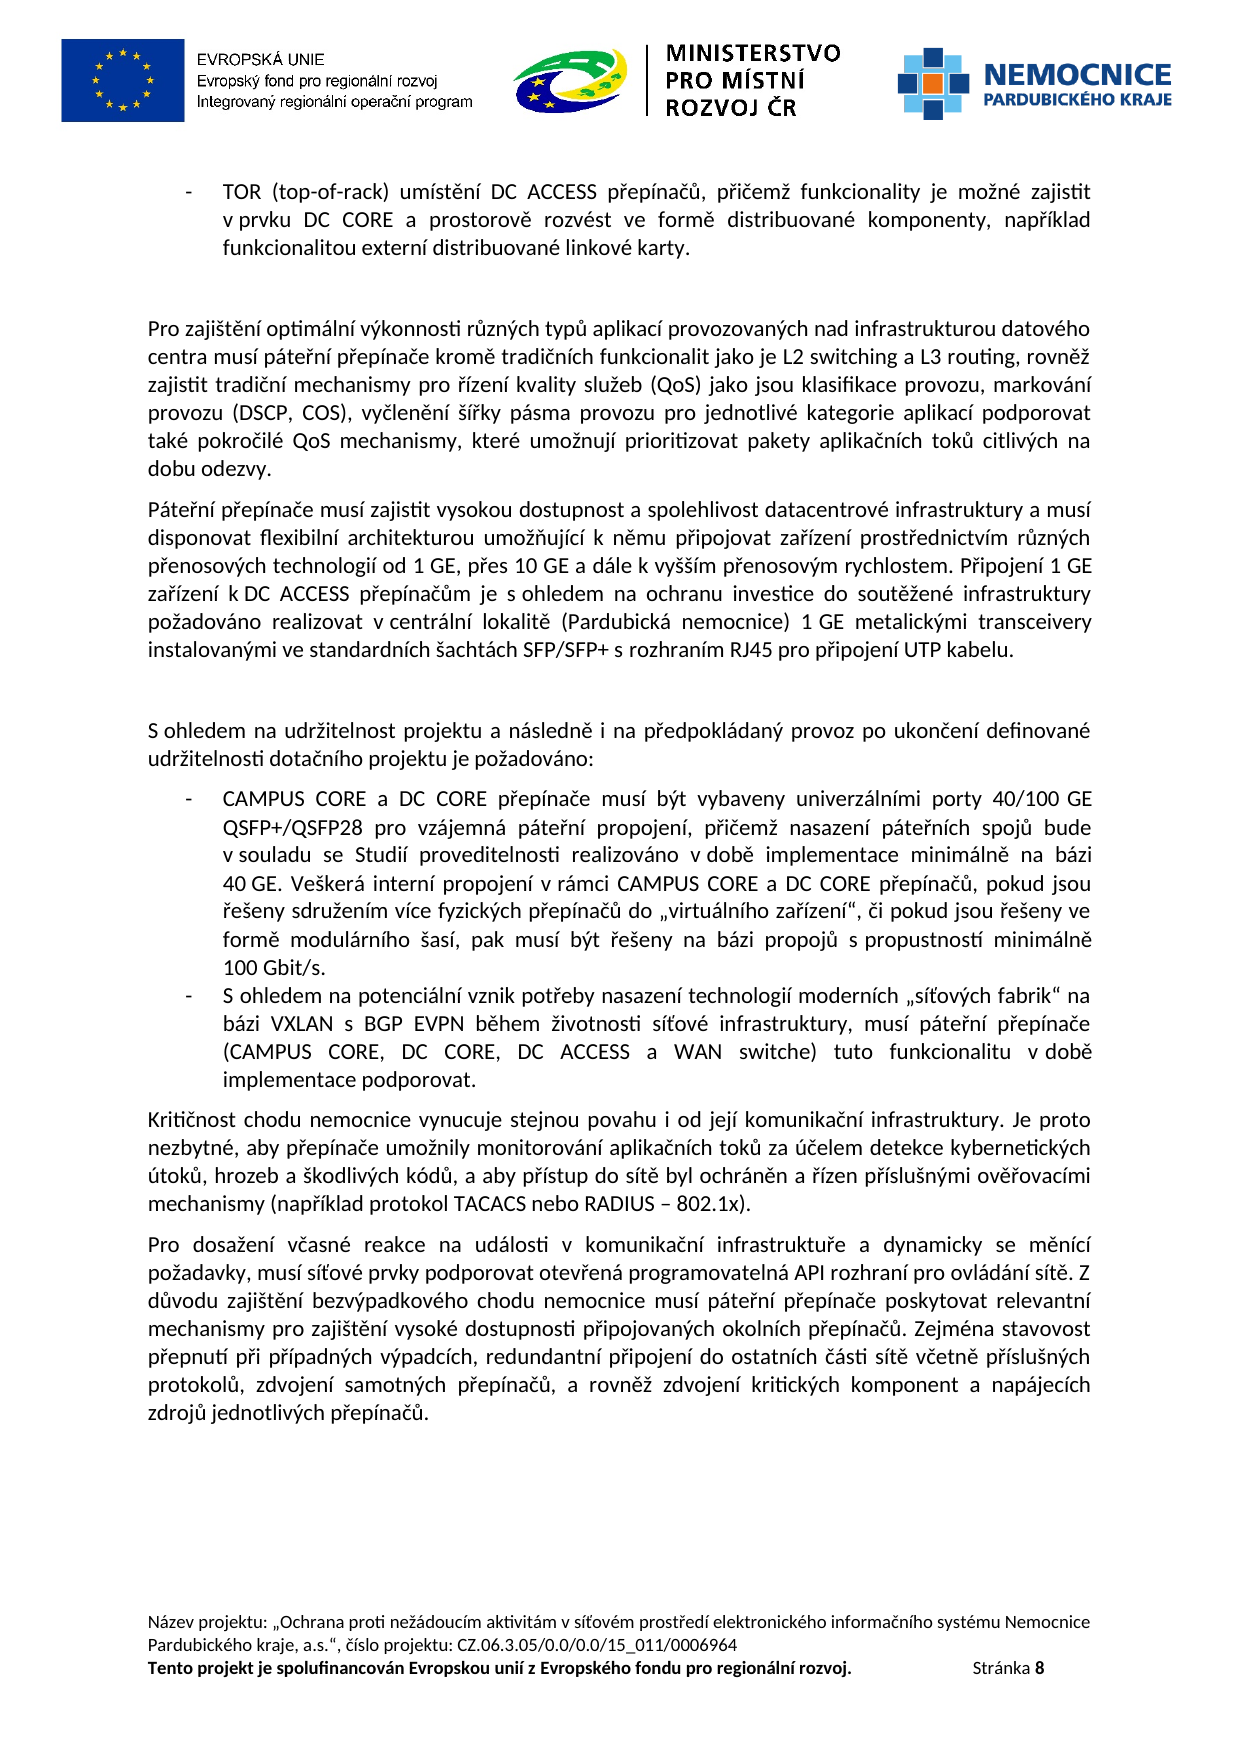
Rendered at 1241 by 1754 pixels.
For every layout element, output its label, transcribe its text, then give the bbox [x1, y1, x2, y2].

list CAMPUS CORE a DC CORE přepínače musí být vybaveny univerzálními porty 40/100 GE QSFP+/QSFP28 pro vzájemná páteřní propojení, přičemž nasazení páteřních spojů bude v souladu se Studií proveditelnosti realizováno v době implementace minimálně na bázi 40 GE. Veškerá interní propojení v rámci CAMPUS CORE a DC CORE přepínačů, pokud jsou řešeny sdružením více fyzických přepínačů do „virtuálního zařízení“, či pokud jsou řešeny ve formě modulárního šasí, pak musí být řešeny na bázi propojů s propustností minimálně 100 Gbit/s. [185, 784, 1092, 981]
text Pro zajištění optimální výkonnosti různých typů aplikací provozovaných nad infrastrukturou datového centra musí páteřní přepínače kromě tradičních funkcionalit jako je L2 switching a L3 routing, rovněž zajistit tradiční mechanismy pro řízení kvality služeb (QoS) jako jsou klasifikace provozu, markování provozu (DSCP, COS), vyčlenění šířky pásma provozu pro jednotlivé kategorie aplikací podporovat také pokročilé QoS mechanismy, které umožnují prioritizovat pakety aplikačních toků citlivých na dobu odezvy. [148, 314, 1092, 482]
text Páteřní přepínače musí zajistit vysokou dostupnost a spolehlivost datacentrové infrastruktury a musí disponovat flexibilní architekturou umožňující k němu připojovat zařízení prostřednictvím různých přenosových technologií od 1 GE, přes 10 GE a dále k vyšším přenosovým rychlostem. Připojení 1 GE zařízení k DC ACCESS přepínačům je s ohledem na ochranu investice do soutěžené infrastruktury požadováno realizovat v centrální lokalitě (Pardubická nemocnice) 1 GE metalickými transceivery instalovanými ve standardních šachtách SFP/SFP+ s rozhraním RJ45 pro připojení UTP kabelu. [148, 495, 1092, 663]
text Kritičnost chodu nemocnice vynucuje stejnou povahu i od její komunikační infrastruktury. Je proto nezbytné, aby přepínače umožnily monitorování aplikačních toků za účelem detekce kybernetických útoků, hrozeb a škodlivých kódů, a aby přístup do sítě byl ochráněn a řízen příslušnými ověřovacími mechanismy (například protokol TACACS nebo RADIUS – 802.1x). [148, 1105, 1092, 1217]
text S ohledem na udržitelnost projektu a následně i na předpokládaný provoz po ukončení definované udržitelnosti dotačního projektu je požadováno: [148, 716, 1092, 772]
list TOR (top-of-rack) umístění DC ACCESS přepínačů, přičemž funkcionality je možné zajistit v prvku DC CORE a prostorově rozvést ve formě distribuované komponenty, například funkcionalitou externí distribuované linkové karty. [185, 177, 1092, 261]
picture [35, 11, 867, 149]
text Pro dosažení včasné reakce na události v komunikační infrastruktuře a dynamicky se měnící požadavky, musí síťové prvky podporovat otevřená programovatelná API rozhraní pro ovládání sítě. Z důvodu zajištění bezvýpadkového chodu nemocnice musí páteřní přepínače poskytovat relevantní mechanismy pro zajištění vysoké dostupnosti připojovaných okolních přepínačů. Zejména stavovost přepnutí při případných výpadcích, redundantní připojení do ostatních části sítě včetně příslušných protokolů, zdvojení samotných přepínačů, a rovněž zdvojení kritických komponent a napájecích zdrojů jednotlivých přepínačů. [148, 1230, 1092, 1426]
list S ohledem na potenciální vznik potřeby nasazení technologií moderních „síťových fabrik“ na bázi VXLAN s BGP EVPN během životnosti síťové infrastruktury, musí páteřní přepínače (CAMPUS CORE, DC CORE, DC ACCESS a WAN switche) tuto funkcionalitu v době implementace podporovat. [185, 981, 1092, 1093]
picture [896, 46, 1172, 121]
